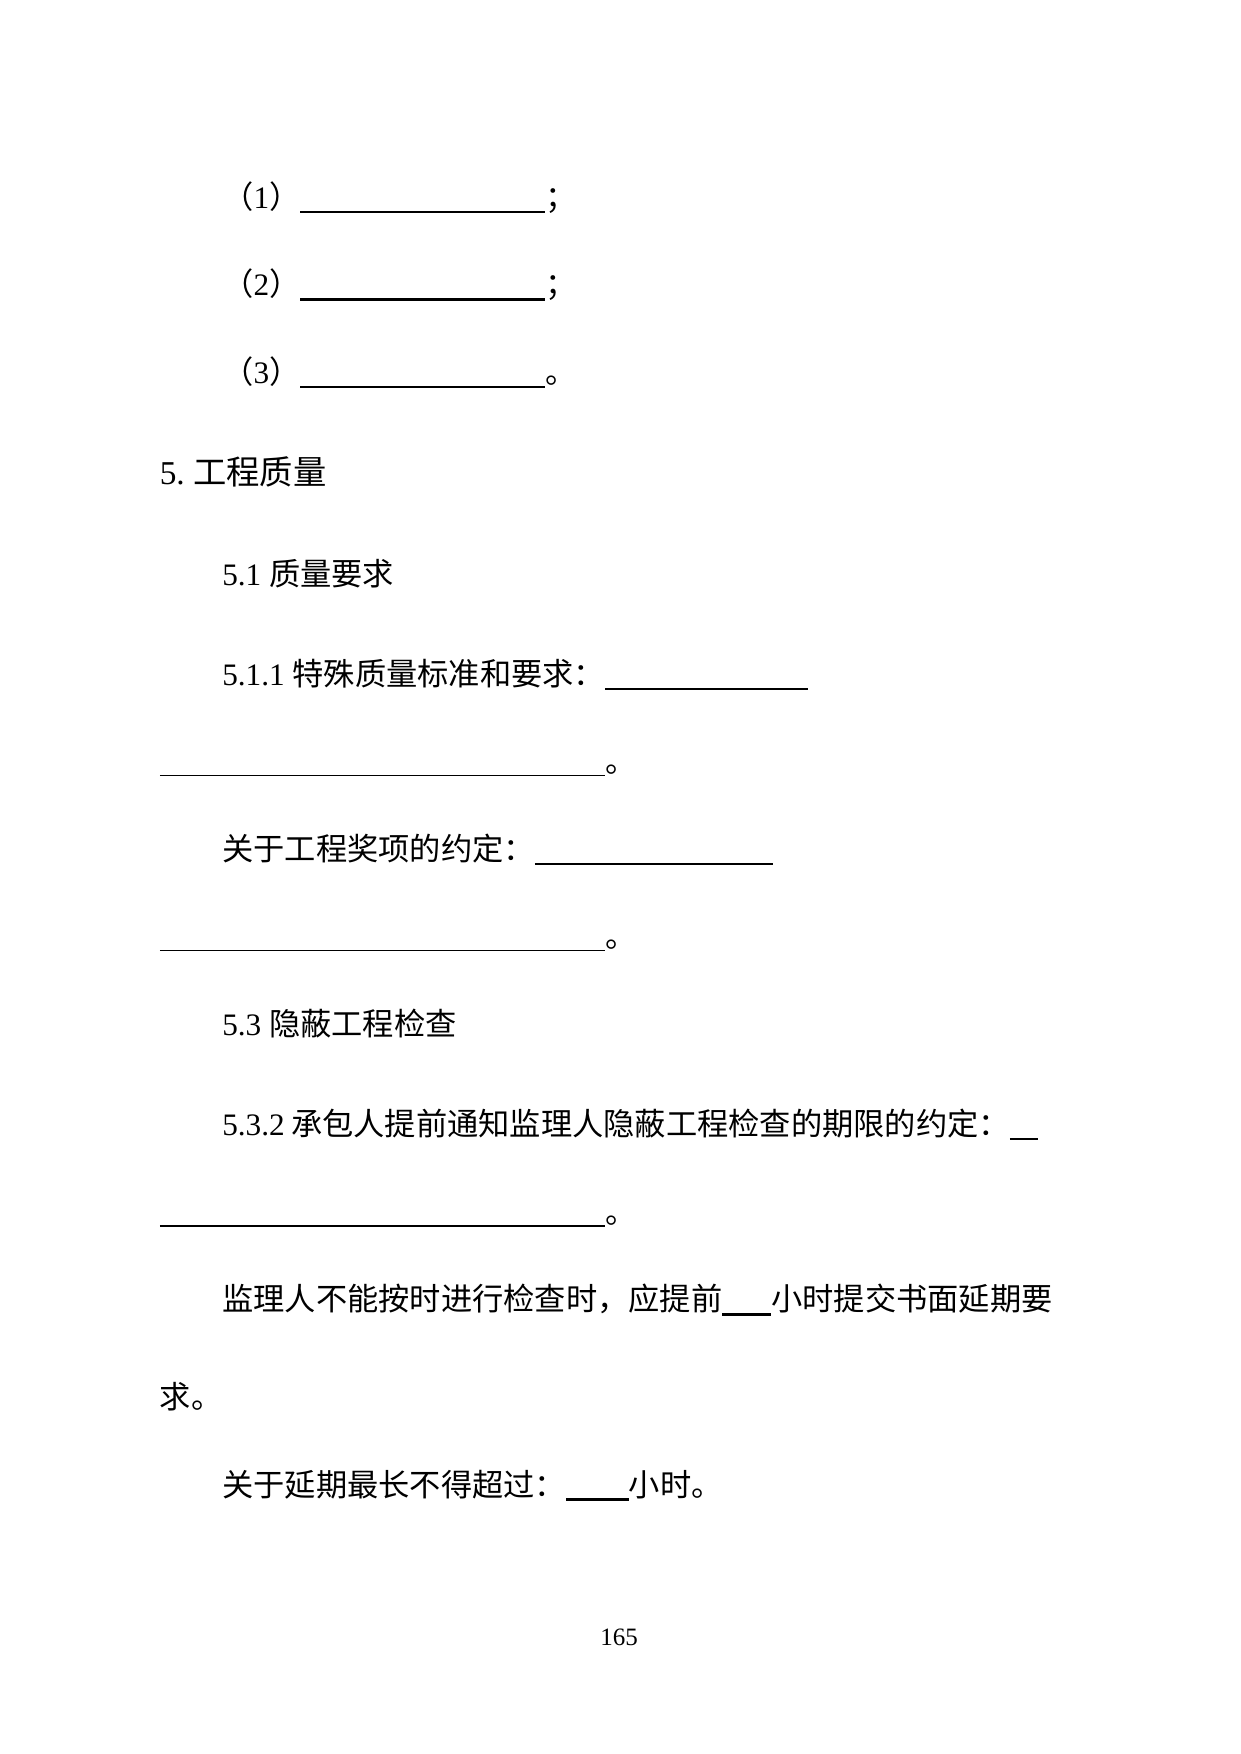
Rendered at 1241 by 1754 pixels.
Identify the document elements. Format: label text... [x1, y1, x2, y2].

text 5.1 质量要求 [159, 539, 1078, 604]
text 。 [159, 1177, 1078, 1242]
text 5.3 隐蔽工程检查 [159, 989, 1078, 1054]
text （1） ； [159, 162, 1078, 227]
text 5.1.1 特殊质量标准和要求： [159, 639, 1078, 704]
subtitle 5. 工程质量 [159, 437, 1078, 502]
text （2） ； [159, 249, 1078, 314]
text 。 [159, 902, 1078, 967]
text 关于延期最长不得超过： 小时。 [159, 1450, 1078, 1515]
text （3） 。 [159, 337, 1078, 402]
text 监理人不能按时进行检查时，应提前 小时提交书面延期要求。 [159, 1265, 1078, 1427]
text 。 [159, 727, 1078, 792]
text 5.3.2承包人提前通知监理人隐蔽工程检查的期限的约定： [159, 1089, 1078, 1154]
text 关于工程奖项的约定： [159, 814, 1078, 879]
